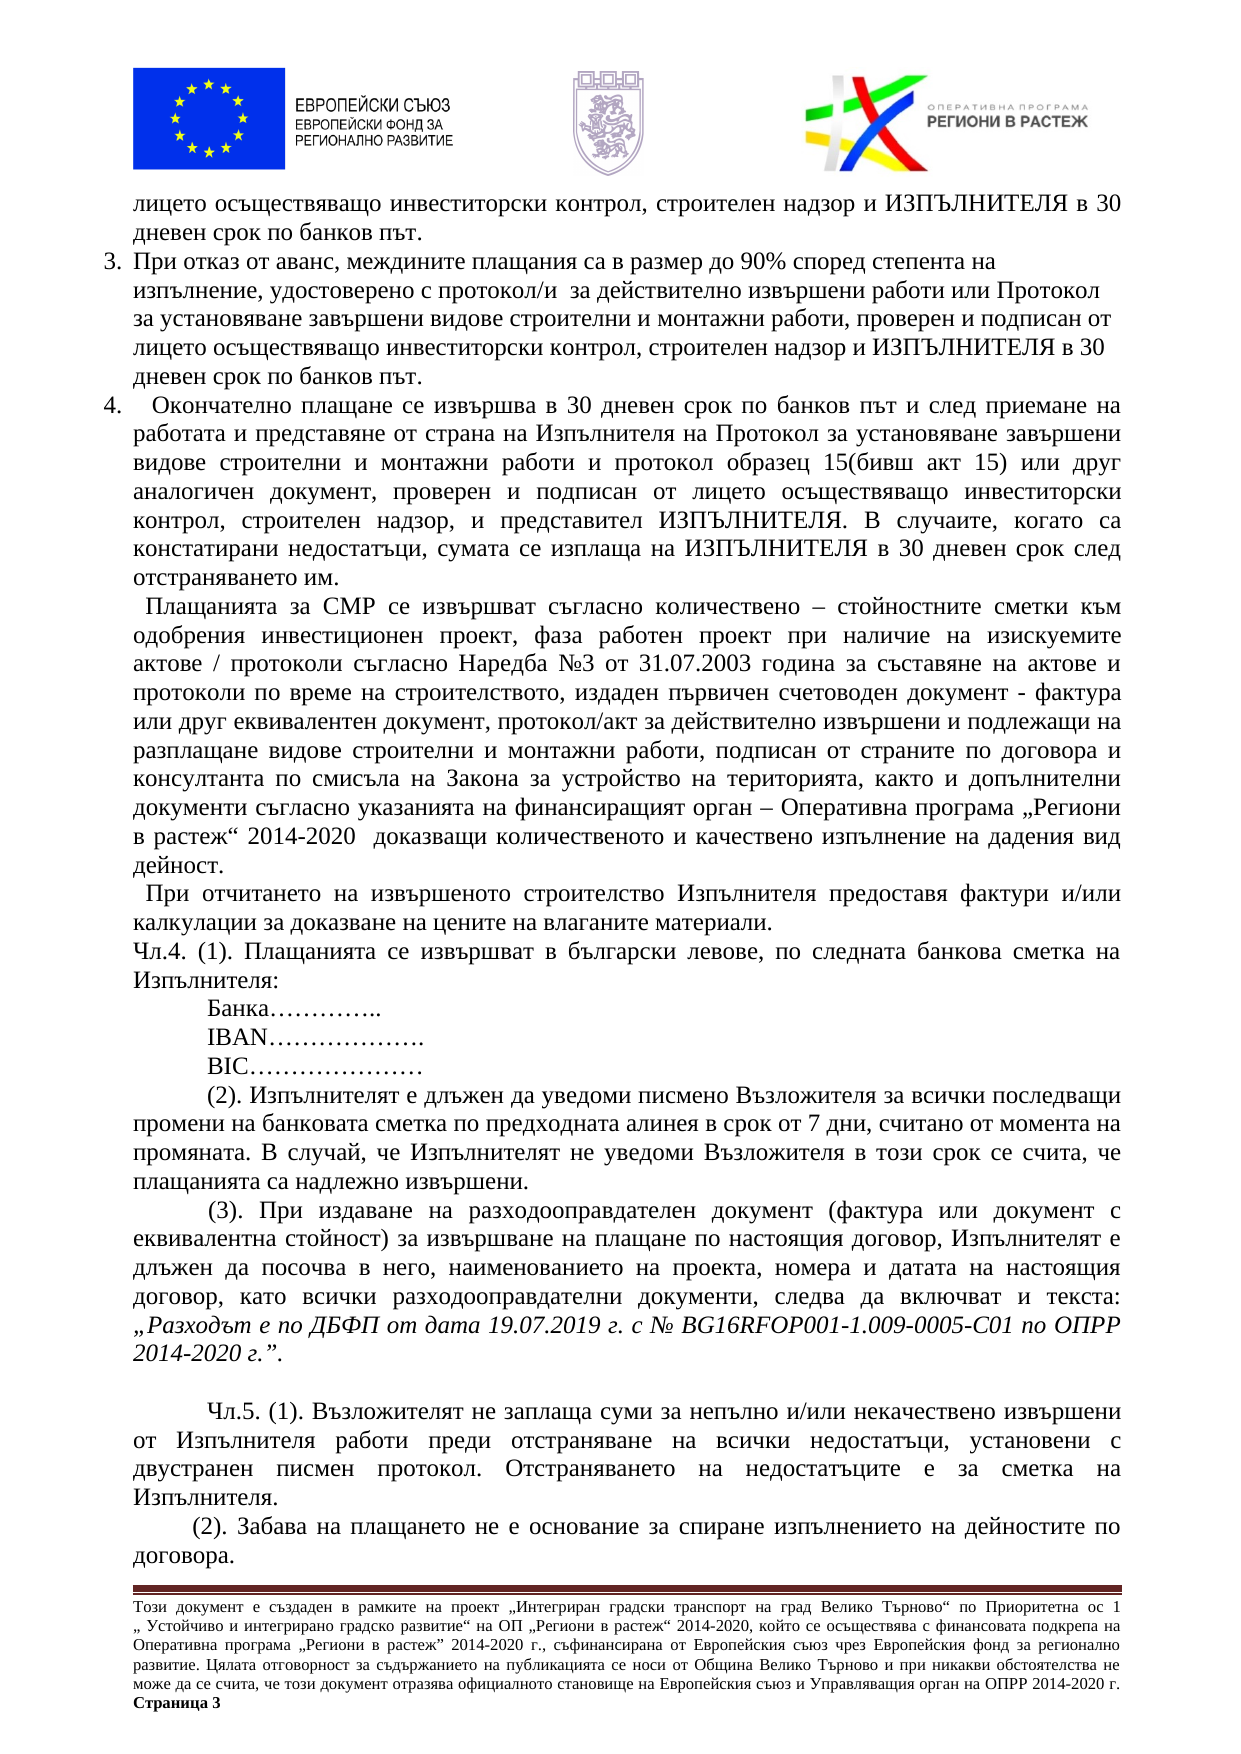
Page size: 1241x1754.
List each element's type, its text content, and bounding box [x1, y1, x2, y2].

list Окончателно плащане се извършва в 30 дневен срок по банков път и след приемане на работата и представяне от страна на Изпълнителя на Протокол за установяване завършени видове строителни и монтажни работи и протокол образец 15(бивш акт 15) или друг аналогичен документ, проверен и подписан от лицето осъществяващо инвеститорски контрол, строителен надзор, и представител ИЗПЪЛНИТЕЛЯ. В случаите, когато са констатирани недостатъци, сумата се изплаща на ИЗПЪЛНИТЕЛЯ в 30 дневен срок след отстраняването им. [103, 390, 1122, 591]
text BIC………………… [133, 1051, 1122, 1080]
text (2). Изпълнителят е длъжен да уведоми писмено Възложителя за всички последващи промени на банковата сметка по предходната алинея в срок от 7 дни, считано от момента на промяната. В случай, че Изпълнителят не уведоми Възложителя в този срок се счита, че плащанията са надлежно извършени. [133, 1080, 1122, 1195]
text Плащанията за СМР се извършват съгласно количествено – стойностните сметки към одобрения инвестиционен проект, фаза работен проект при наличие на изискуемите актове / протоколи съгласно Наредба №3 от 31.07.2003 година за съставяне на актове и протоколи по време на строителството, издаден първичен счетоводен документ - фактура или друг еквивалентен документ, протокол/акт за действително извършени и подлежащи на разплащане видове строителни и монтажни работи, подписан от страните по договора и консултанта по смисъла на Закона за устройство на територията, както и допълнителни документи съгласно указанията на финансиращият орган – Оперативна програма „Региони в растеж“ 2014-2020 доказващи количественото и качествено изпълнение на дадения вид дейност. [133, 591, 1122, 878]
picture [790, 67, 1109, 178]
text Чл.5. (1). Възложителят не заплаща суми за непълно и/или некачествено извършени от Изпълнителя работи преди отстраняване на всички недостатъци, установени с двустранен писмен протокол. Отстраняването на недостатъците е за сметка на Изпълнителя. [133, 1396, 1122, 1511]
list При отказ от аванс, междините плащания са в размер до 90% според степента на изпълнение, удостоверено с протокол/и за действително извършени работи или Протокол за установяване завършени видове строителни и монтажни работи, проверен и подписан от лицето осъществяващо инвеститорски контрол, строителен надзор и ИЗПЪЛНИТЕЛЯ в 30 дневен срок по банков път. [103, 246, 1122, 390]
text IBAN………………. [133, 1022, 1122, 1051]
text (2). Забава на плащането не е основание за спиране изпълнението на дейностите по договора. [133, 1511, 1122, 1568]
text Банка………….. [133, 993, 1122, 1022]
text (3). При издаване на разходооправдателен документ (фактура или документ с еквивалентна стойност) за извършване на плащане по настоящия договор, Изпълнителят е длъжен да посочва в него, наименованието на проекта, номера и датата на настоящия договор, като всички разходооправдателни документи, следва да включват и текста: „Разходът е по ДБФП от дата 19.07.2019 г. с № BG16RFOP001-1.009-0005-C01 по ОПРР 2014-2020 г.”. [133, 1195, 1122, 1367]
text Чл.4. (1). Плащанията се извършват в български левове, по следната банкова сметка на Изпълнителя: [133, 936, 1122, 993]
text При отчитането на извършеното строителство Изпълнителя предоставя фактури и/или калкулации за доказване на цените на влаганите материали. [133, 878, 1122, 936]
picture [118, 56, 481, 183]
